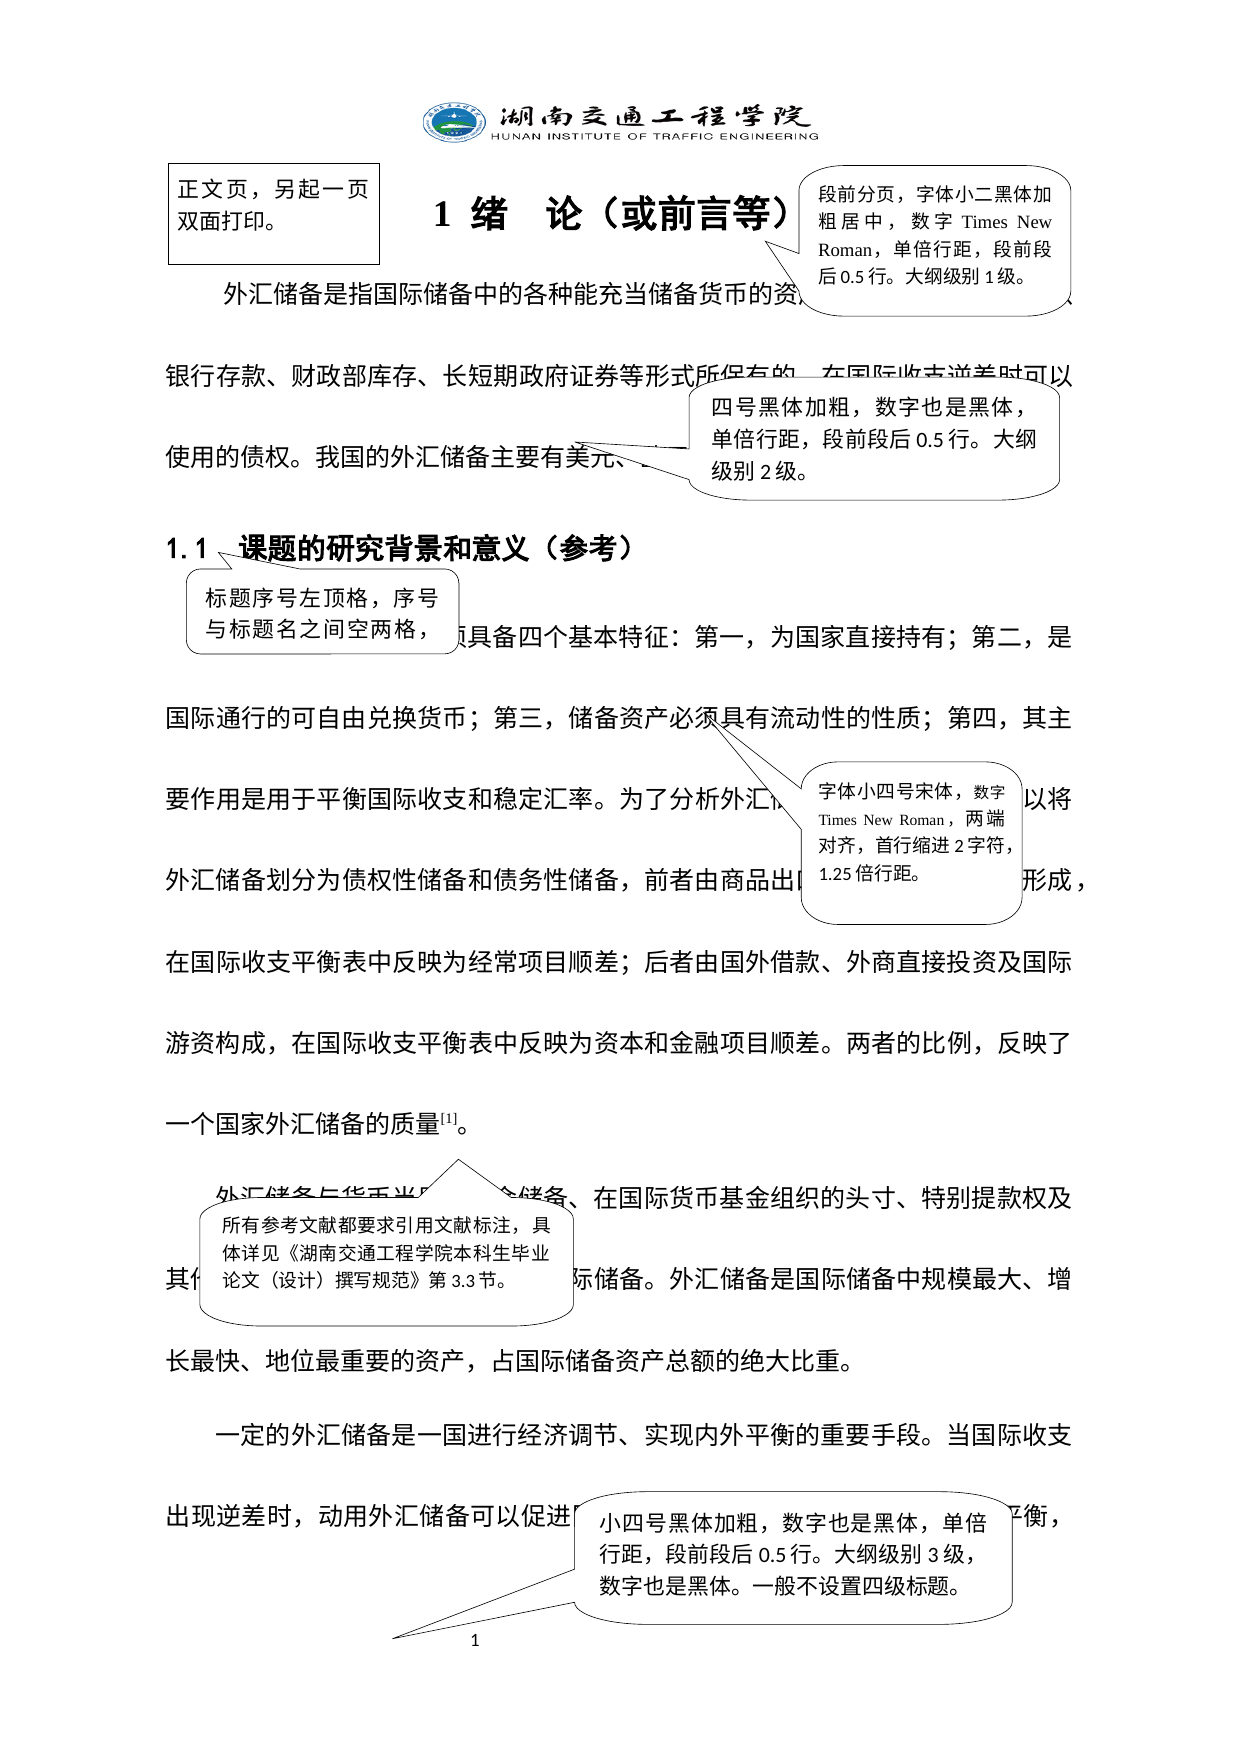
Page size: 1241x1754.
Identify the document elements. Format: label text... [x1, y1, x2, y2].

text 1 绪 论（或前言等） [380, 179, 802, 244]
text 外汇储备是指国际储备中的各种能充当储备货币的资产，它是货币行政当局以银行存款、财政部库存、长短期政府证券等形式所保有的，在国际收支逆差时可以使用的债权。我国的外汇储备主要有美元、欧元、日元、英镑等。 [165, 260, 1075, 488]
text 外汇储备与货币当局的黄金储备、在国际货币基金组织的头寸、特别提款权及其他债权一起，构成一国或地区的国际储备。外汇储备是国际储备中规模最大、增长最快、地位最重要的资产，占国际储备资产总额的绝大比重。 [165, 1164, 1075, 1392]
text 1.1 课题的研究背景和意义（参考） [165, 513, 1075, 578]
text 一国的外汇储备，必须具备四个基本特征：第一，为国家直接持有；第二，是国际通行的可自由兑换货币；第三，储备资产必须具有流动性的性质；第四，其主要作用是用于平衡国际收支和稳定汇率。为了分析外汇储备的来源结构，还可以将外汇储备划分为债权性储备和债务性储备，前者由商品出口、劳务出口等创汇形成，在国际收支平衡表中反映为经常项目顺差；后者由国外借款、外商直接投资及国际游资构成，在国际收支平衡表中反映为资本和金融项目顺差。两者的比例，反映了一个国家外汇储备的质量[1]。 [165, 603, 1075, 1155]
picture [413, 90, 827, 150]
